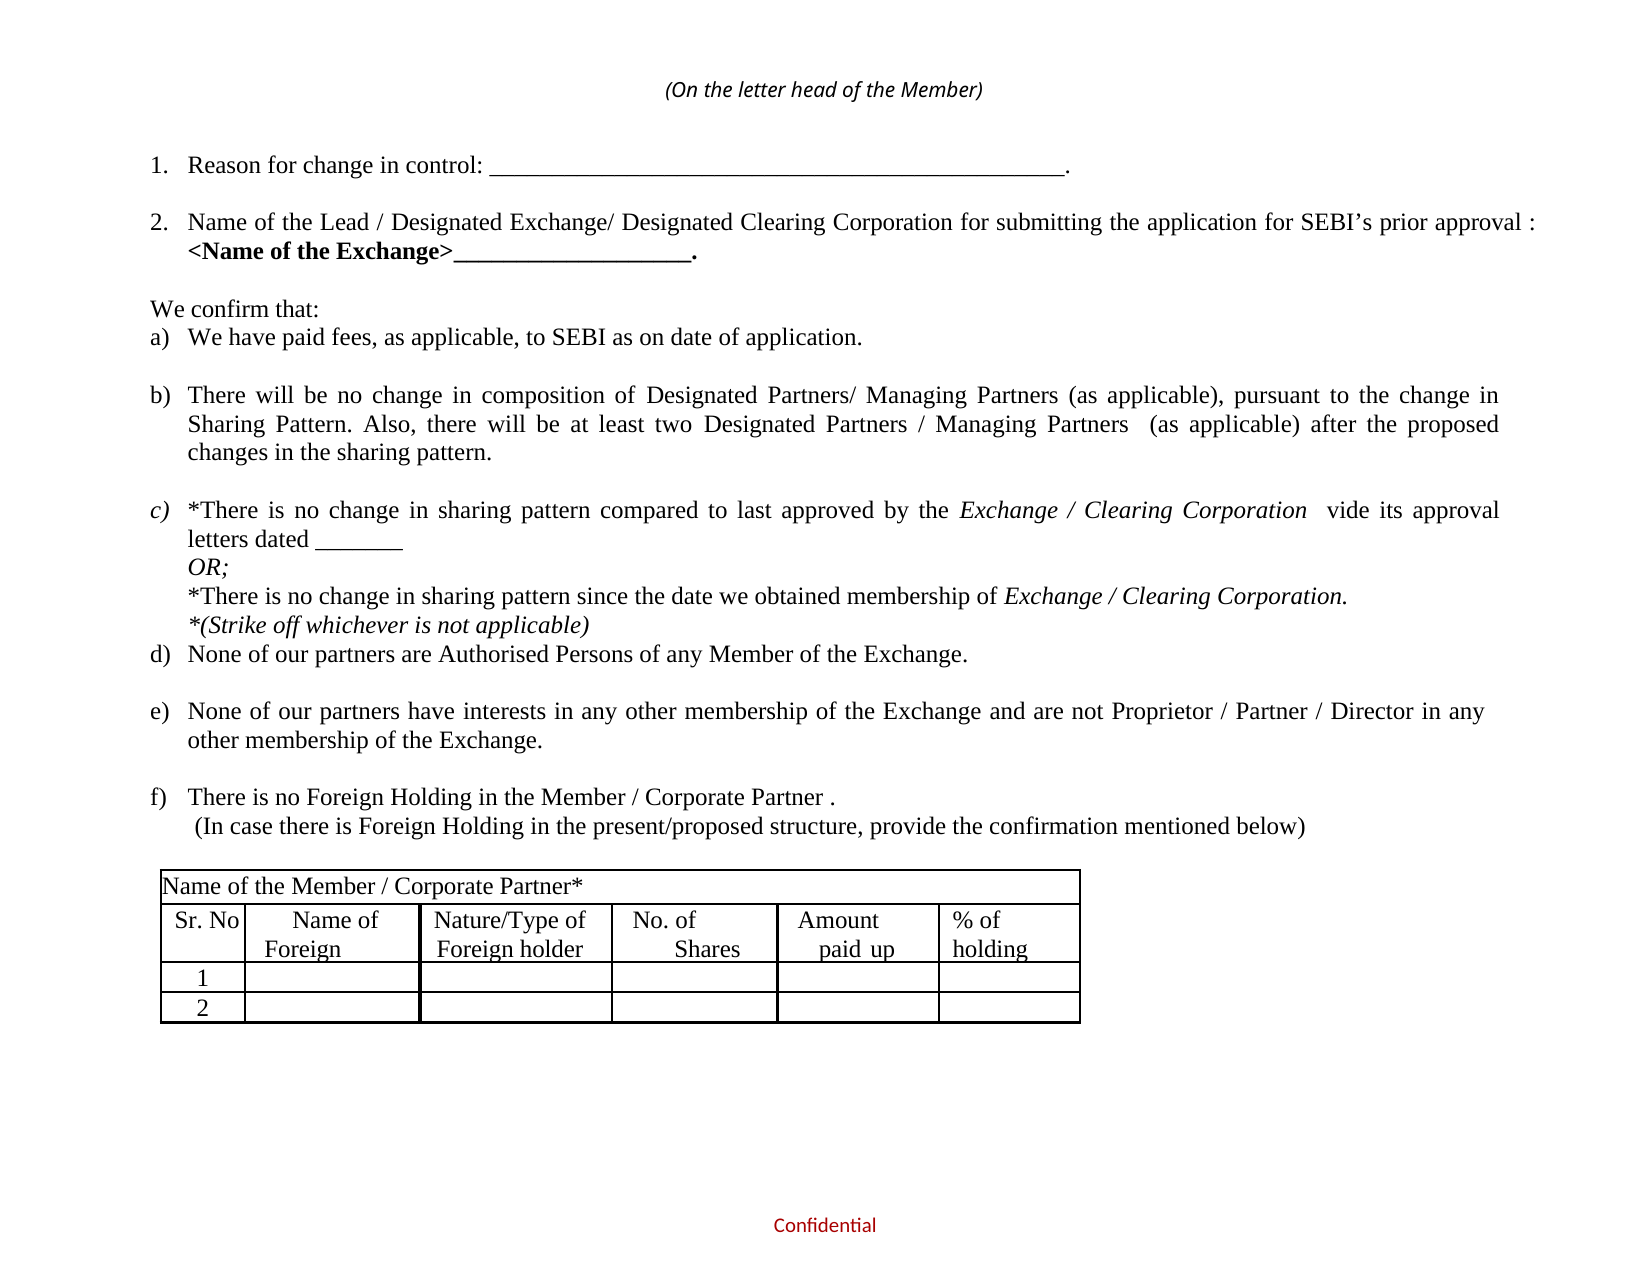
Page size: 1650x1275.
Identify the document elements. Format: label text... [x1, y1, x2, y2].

list Reason for change in control: ______________________________________________. [150, 150, 1537, 179]
table_cell 1 [162, 963, 244, 991]
table_cell Amount paid up in Rs. [779, 905, 938, 961]
table_cell No. of Shares held [613, 905, 776, 961]
text OR; [187, 552, 1500, 581]
table_cell Name of Foreign holder [246, 905, 418, 961]
table_cell Sr. No [162, 905, 244, 961]
table_cell Nature/Type of Foreign holder ** [422, 905, 611, 961]
table_cell % of holding [940, 905, 1079, 961]
table_cell [779, 963, 938, 991]
list There is no Foreign Holding in the Member / Corporate Partner . [150, 782, 1487, 811]
list None of our partners have interests in any other membership of the Exchange and are not Proprietor / Partner / Director in any other membership of the Exchange. [150, 696, 1487, 754]
table_header Name of the Member / Corporate Partner* [162, 871, 1079, 903]
table_cell [779, 993, 938, 1021]
table_cell [940, 963, 1079, 991]
table_cell [613, 993, 776, 1021]
list *There is no change in sharing pattern compared to last approved by the Exchange / Clearing Corporation vide its approval letters dated _______ [150, 495, 1500, 552]
list None of our partners are Authorised Persons of any Member of the Exchange. [150, 639, 1487, 667]
table_cell 2 [162, 993, 244, 1021]
table_cell [246, 993, 418, 1021]
list We have paid fees, as applicable, to SEBI as on date of application. [150, 322, 1500, 351]
text We confirm that: [150, 294, 1500, 322]
text *(Strike off whichever is not applicable) [187, 610, 1500, 639]
list There will be no change in composition of Designated Partners/ Managing Partners (as applicable), pursuant to the change in Sharing Pattern. Also, there will be at least two Designated Partners / Managing Partners (as applicable) after the proposed changes in the sharing pattern. [150, 380, 1500, 466]
list Name of the Lead / Designated Exchange/ Designated Clearing Corporation for submitting the application for SEBI’s prior approval : <Name of the Exchange>___________________. [150, 207, 1537, 265]
text *There is no change in sharing pattern since the date we obtained membership of Exchange / Clearing Corporation. [187, 581, 1500, 610]
text (In case there is Foreign Holding in the present/proposed structure, provide the confirmation mentioned below) [194, 811, 1500, 840]
table_cell [422, 993, 611, 1021]
table_cell [613, 963, 776, 991]
table_cell [246, 963, 418, 991]
table_cell [422, 963, 611, 991]
table_cell [940, 993, 1079, 1021]
